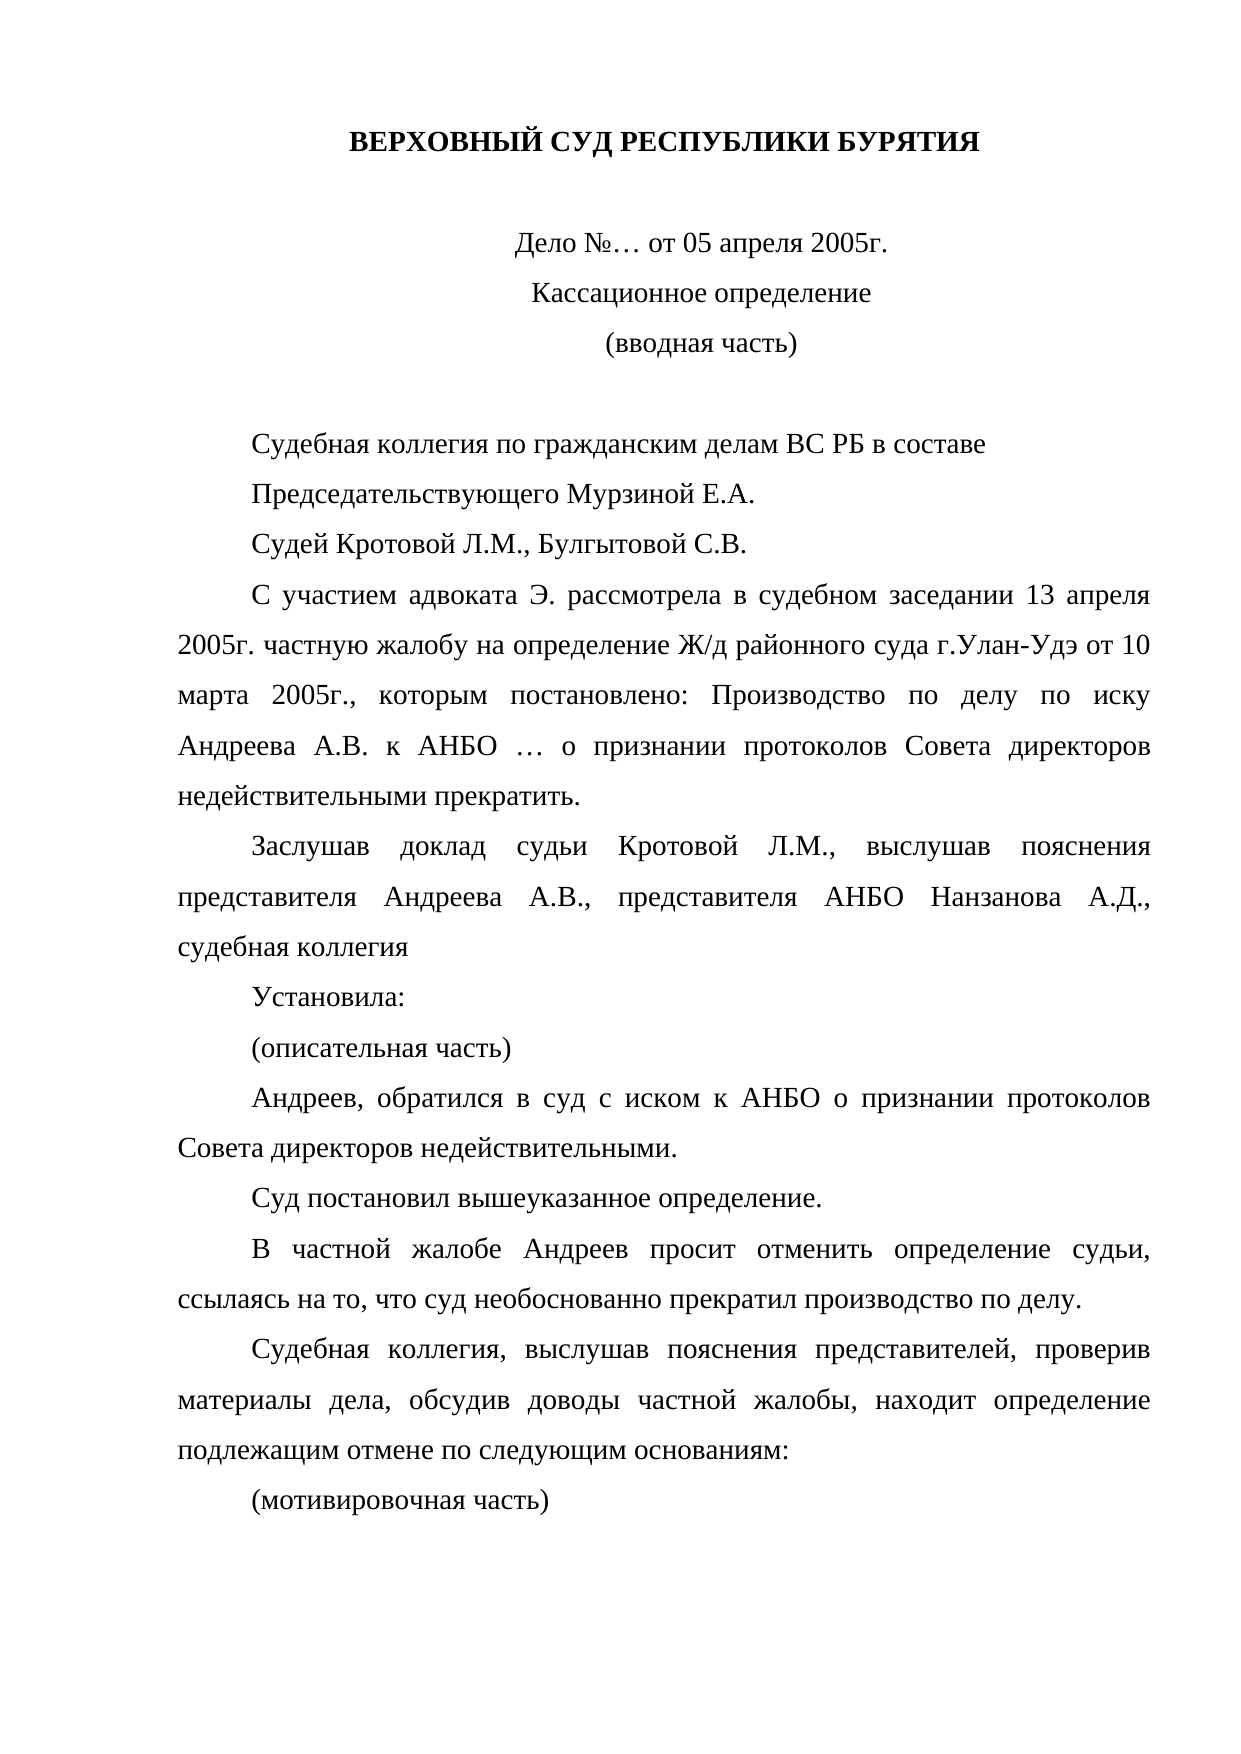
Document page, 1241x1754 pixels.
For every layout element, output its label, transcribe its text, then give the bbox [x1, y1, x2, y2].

text С участием адвоката Э. рассмотрела в судебном заседании 13 апреля 2005г. частную жалобу на определение Ж/д районного суда г.Улан-Удэ от 10 марта 2005г., которым постановлено: Производство по делу по иску Андреева А.В. к АНБО … о признании протоколов Совета директоров недействительными прекратить. [177, 577, 1152, 812]
text Установила: [177, 979, 1152, 1013]
text Дело №… от 05 апреля 2005г. [177, 225, 1152, 258]
text (описательная часть) [177, 1030, 1152, 1063]
text Андреев, обратился в суд с иском к АНБО о признании протоколов Совета директоров недействительными. [177, 1080, 1152, 1164]
text ВЕРХОВНЫЙ СУД РЕСПУБЛИКИ БУРЯТИЯ [177, 124, 1152, 158]
text (мотивировочная часть) [177, 1482, 1152, 1516]
text Кассационное определение [177, 275, 1152, 308]
text Заслушав доклад судьи Кротовой Л.М., выслушав пояснения представителя Андреева А.В., представителя АНБО Нанзанова А.Д., судебная коллегия [177, 828, 1152, 963]
text Суд постановил вышеуказанное определение. [177, 1181, 1152, 1214]
text Судебная коллегия по гражданским делам ВС РБ в составе [177, 426, 1152, 459]
text (вводная часть) [177, 325, 1152, 359]
text Председательствующего Мурзиной Е.А. [177, 476, 1152, 510]
text В частной жалобе Андреев просит отменить определение судьи, ссылаясь на то, что суд необоснованно прекратил производство по делу. [177, 1231, 1152, 1315]
text Судебная коллегия, выслушав пояснения представителей, проверив материалы дела, обсудив доводы частной жалобы, находит определение подлежащим отмене по следующим основаниям: [177, 1332, 1152, 1466]
text Судей Кротовой Л.М., Булгытовой С.В. [177, 527, 1152, 560]
